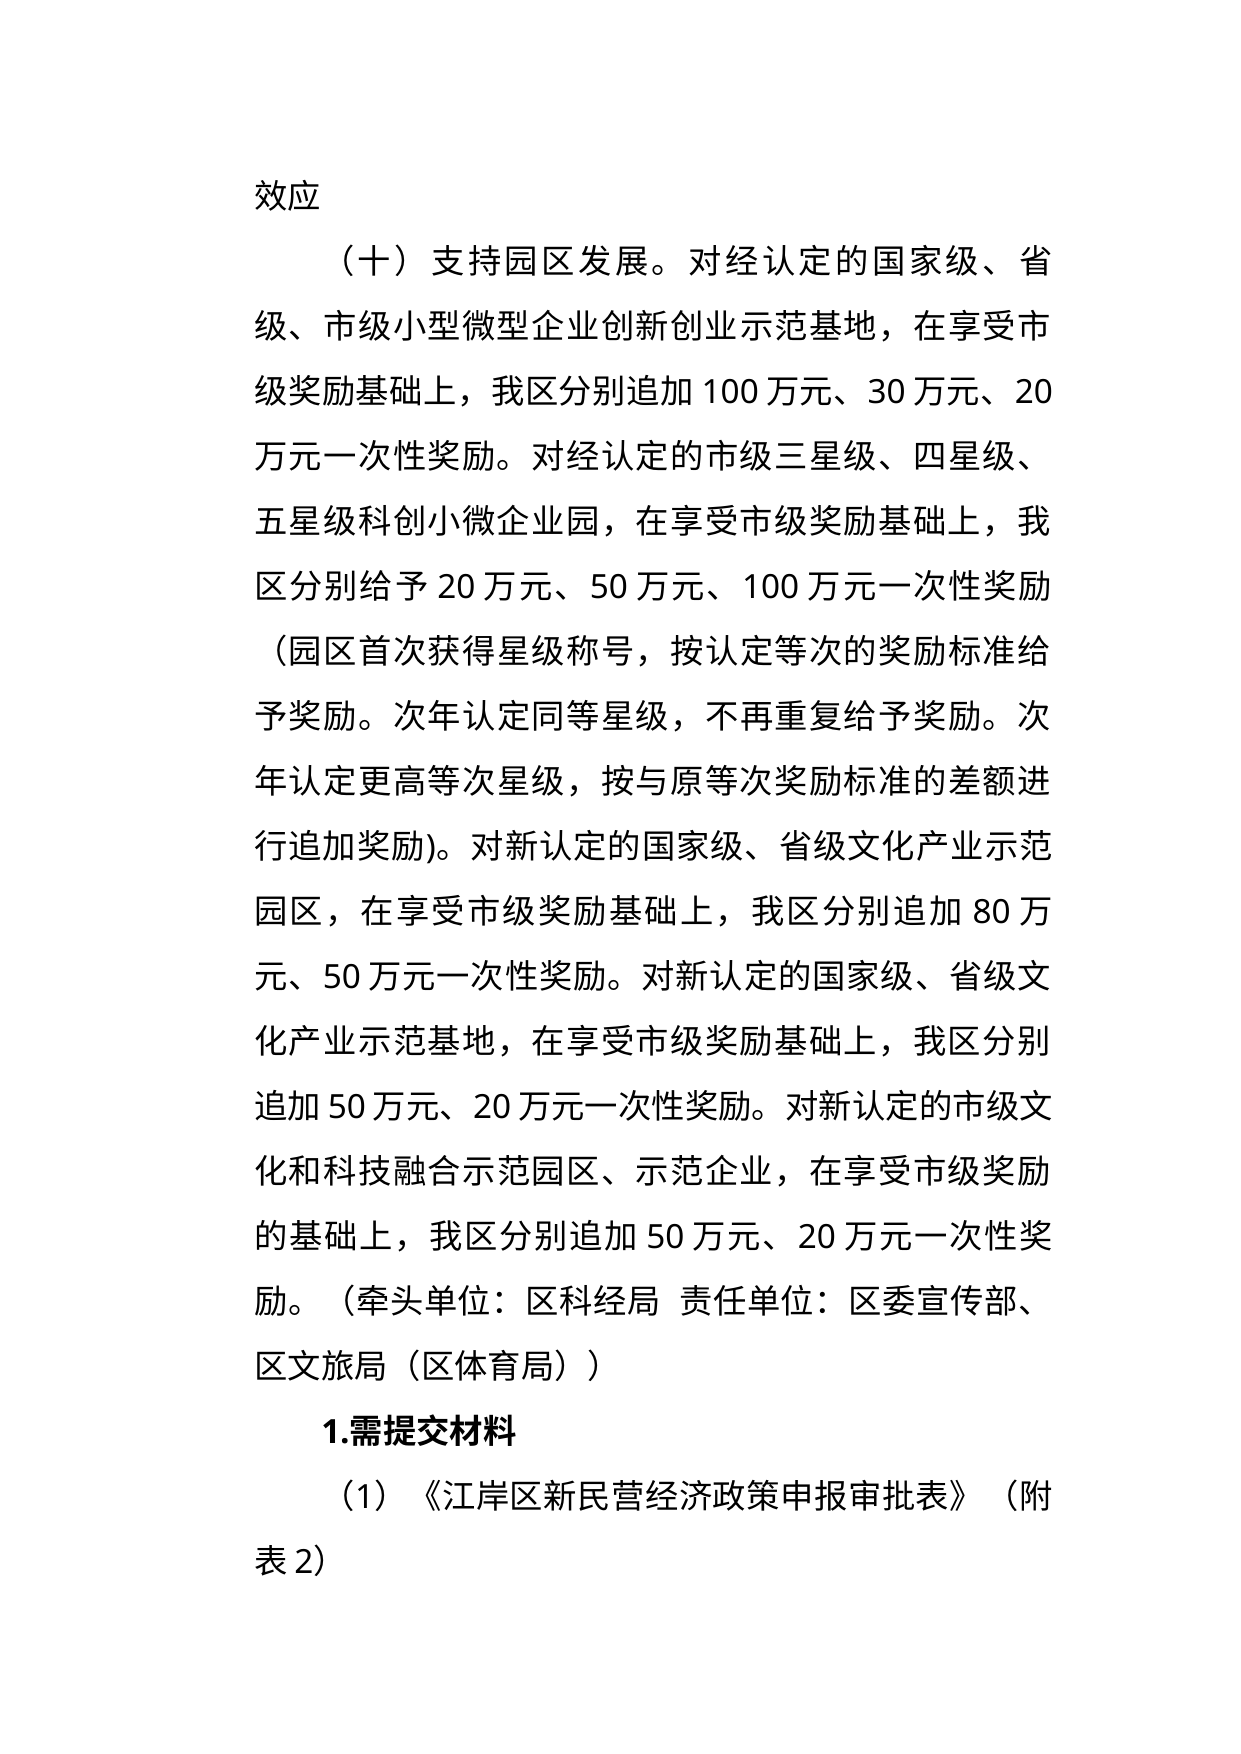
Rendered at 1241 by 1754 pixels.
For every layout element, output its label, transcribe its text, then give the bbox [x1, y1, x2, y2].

text （十）支持园区发展。对经认定的国家级、省级、市级小型微型企业创新创业示范基地，在享受市级奖励基础上，我区分别追加100万元、30万元、20万元一次性奖励。对经认定的市级三星级、四星级、五星级科创小微企业园，在享受市级奖励基础上，我区分别给予20万元、50万元、100万元一次性奖励（园区首次获得星级称号，按认定等次的奖励标准给予奖励。次年认定同等星级，不再重复给予奖励。次年认定更高等次星级，按与原等次奖励标准的差额进行追加奖励)。对新认定的国家级、省级文化产业示范园区，在享受市级奖励基础上，我区分别追加80万元、50万元一次性奖励。对新认定的国家级、省级文化产业示范基地，在享受市级奖励基础上，我区分别追加50万元、20万元一次性奖励。对新认定的市级文化和科技融合示范园区、示范企业，在享受市级奖励的基础上，我区分别追加50万元、20万元一次性奖励。（牵头单位：区科经局 责任单位：区委宣传部、区文旅局（区体育局）） [254, 227, 1053, 1397]
text 1.需提交材料 [254, 1397, 1053, 1462]
text （1）《江岸区新民营经济政策申报审批表》（附表2） [254, 1462, 1053, 1592]
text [254, 162, 1053, 227]
